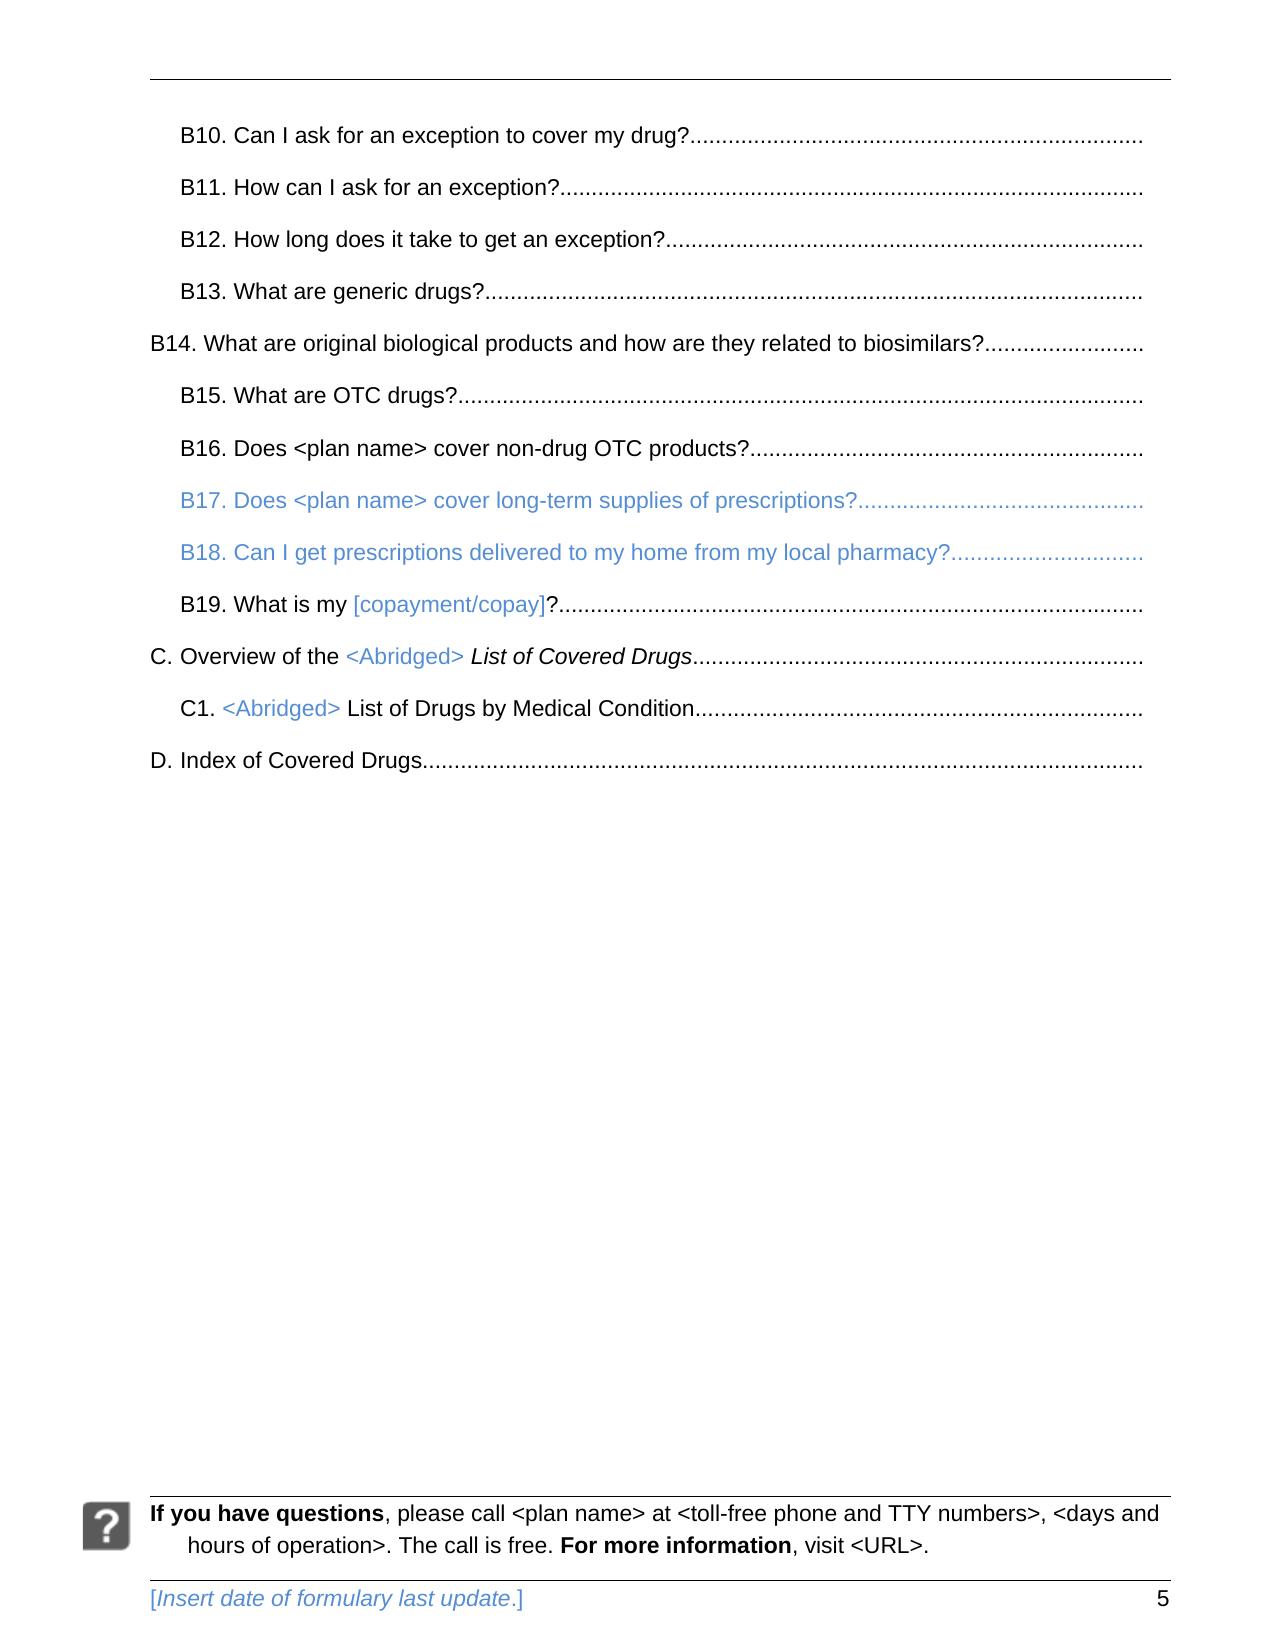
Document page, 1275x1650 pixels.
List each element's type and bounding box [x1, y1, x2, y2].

picture [82, 1501, 132, 1552]
